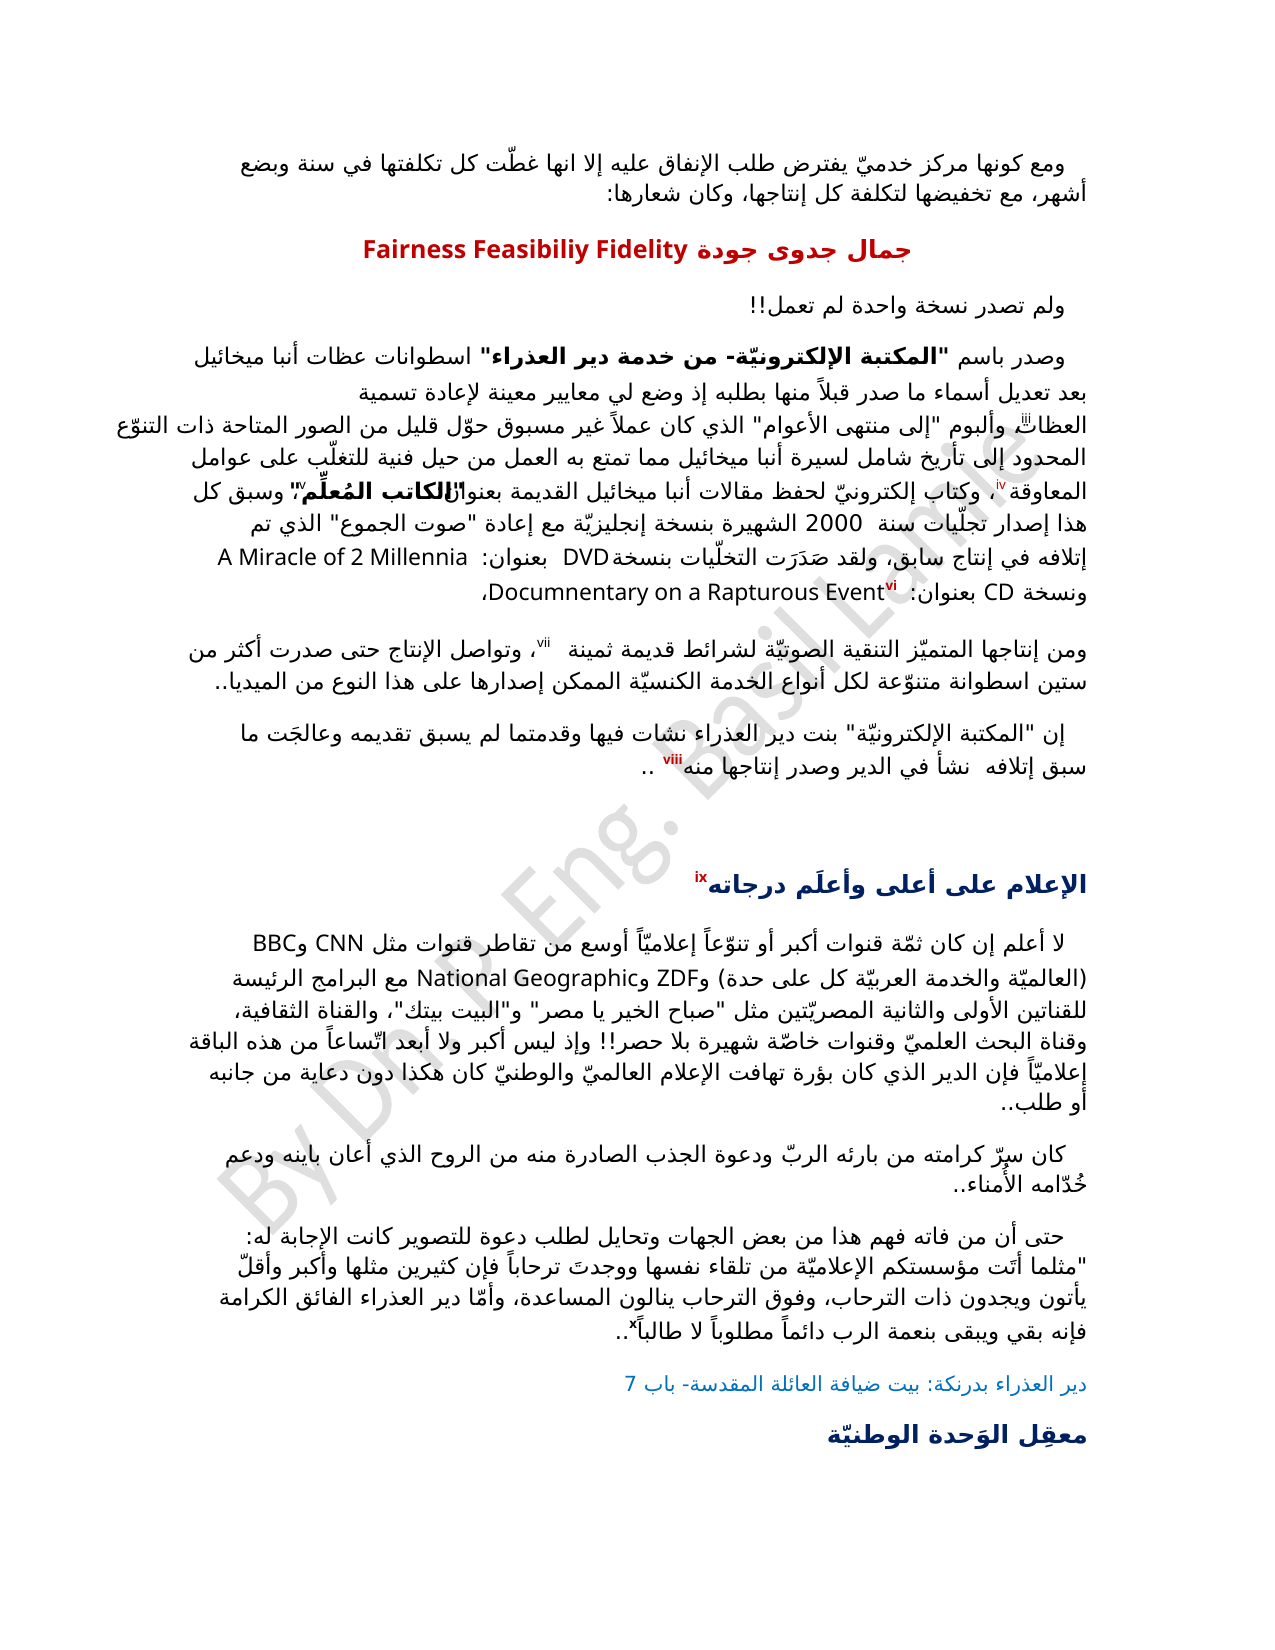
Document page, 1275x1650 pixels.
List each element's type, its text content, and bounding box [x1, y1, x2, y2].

text وصدر باسم "المكتبة الإلكترونيّة- من خدمة دير العذراء" اسطوانات عظات أنبا ميخائيل بعد تعديل أسماء ما صدر قبلاً منها بطلبه إذ وضع لي معايير معينة لإعادة تسمية العظات، وألبوم "إلى منتهى الأعوام" الذي كان عملاً غير مسبوق حوّل قليل من الصور المتاحة ذات التنوّع المحدود إلى تأريخ شامل لسيرة أنبا ميخائيل مما تمتع به العمل من حيل فنية للتغلّب على عوامل المعاوقة، وكتاب إلكترونيّ لحفظ مقالات أنبا ميخائيل القديمة بعنوان: "الكاتب المُعلِّم"، وسبق كل هذا إصدار تجلّيات سنة 2000 الشهيرة بنسخة إنجليزيّة مع إعادة "صوت الجموع" الذي تم إتلافه في إنتاج سابق، ولقد صَدَرَت التخلّيات بنسخة DVD بعنوان: A Miracle of 2 Millennia ونسخة CD بعنوان: Documnentary on a Rapturous Event، [187, 343, 1087, 607]
text كان سرّ كرامته من بارئه الربّ ودعوة الجذب الصادرة منه من الروح الذي أعان باينه ودعم خُدّامه الأُمناء.. [187, 1141, 1087, 1198]
text لا أعلم إن كان ثمّة قنوات أكبر أو تنوّعاً إعلاميّاً أوسع من تقاطر قنوات مثل CNN وBBC (العالميّة والخدمة العربيّة كل على حدة) وZDF وNational Geographic مع البرامج الرئيسة للقناتين الأولى والثانية المصريّتين مثل "صباح الخير يا مصر" و"البيت بيتك"، والقناة الثقافية، وقناة البحث العلميّ وقنوات خاصّة شهيرة بلا حصر!! وإذ ليس أكبر ولا أبعد اتّساعاً من هذه الباقة إعلاميّاً فإن الدير الذي كان بؤرة تهافت الإعلام العالميّ والوطنيّ كان هكذا دون دعاية من جانبه أو طلب.. [187, 927, 1087, 1116]
text إن "المكتبة الإلكترونيّة" بنت دير العذراء نشات فيها وقدمتما لم يسبق تقديمه وعالجَت ما سبق إتلافه نشأ في الدير وصدر إنتاجها منه .. [187, 720, 1087, 782]
text ومع كونها مركز خدميّ يفترض طلب الإنفاق عليه إلا انها غطّت كل تكلفتها في سنة وبضع أشهر، مع تخفيضها لتكلفة كل إنتاجها، وكان شعارها: [187, 150, 1087, 207]
text جمال جدوى جودة Fairness Feasibiliy Fidelity [187, 232, 1087, 266]
text حتى أن من فاته فهم هذا من بعض الجهات وتحايل لطلب دعوة للتصوير كانت الإجابة له: "مثلما أتَت مؤسستكم الإعلاميّة من تلقاء نفسها ووجدتَ ترحاباً فإن كثيرين مثلها وأكبر وأقلّ يأتون ويجدون ذات الترحاب، وفوق الترحاب ينالون المساعدة، وأمّا دير العذراء الفائق الكرامة فإنه بقي ويبقى بنعمة الرب دائماً مطلوباً لا طالباً.. [187, 1223, 1087, 1346]
text معقِل الوَحدة الوطنيّة [187, 1420, 1087, 1449]
text ولم تصدر نسخة واحدة لم تعمل!! [187, 292, 1087, 319]
text الإعلام على أعلى وأعلَم درجاته [187, 867, 1087, 901]
text ومن إنتاجها المتميّز التنقية الصوتيّة لشرائط قديمة ثمينة، وتواصل الإنتاج حتى صدرت أكثر من ستين اسطوانة متنوّعة لكل أنواع الخدمة الكنسيّة الممكن إصدارها على هذا النوع من الميديا.. [187, 633, 1087, 695]
text دير العذراء بدرنكة: بيت ضيافة العائلة المقدسة- باب 7 [187, 1372, 1087, 1396]
